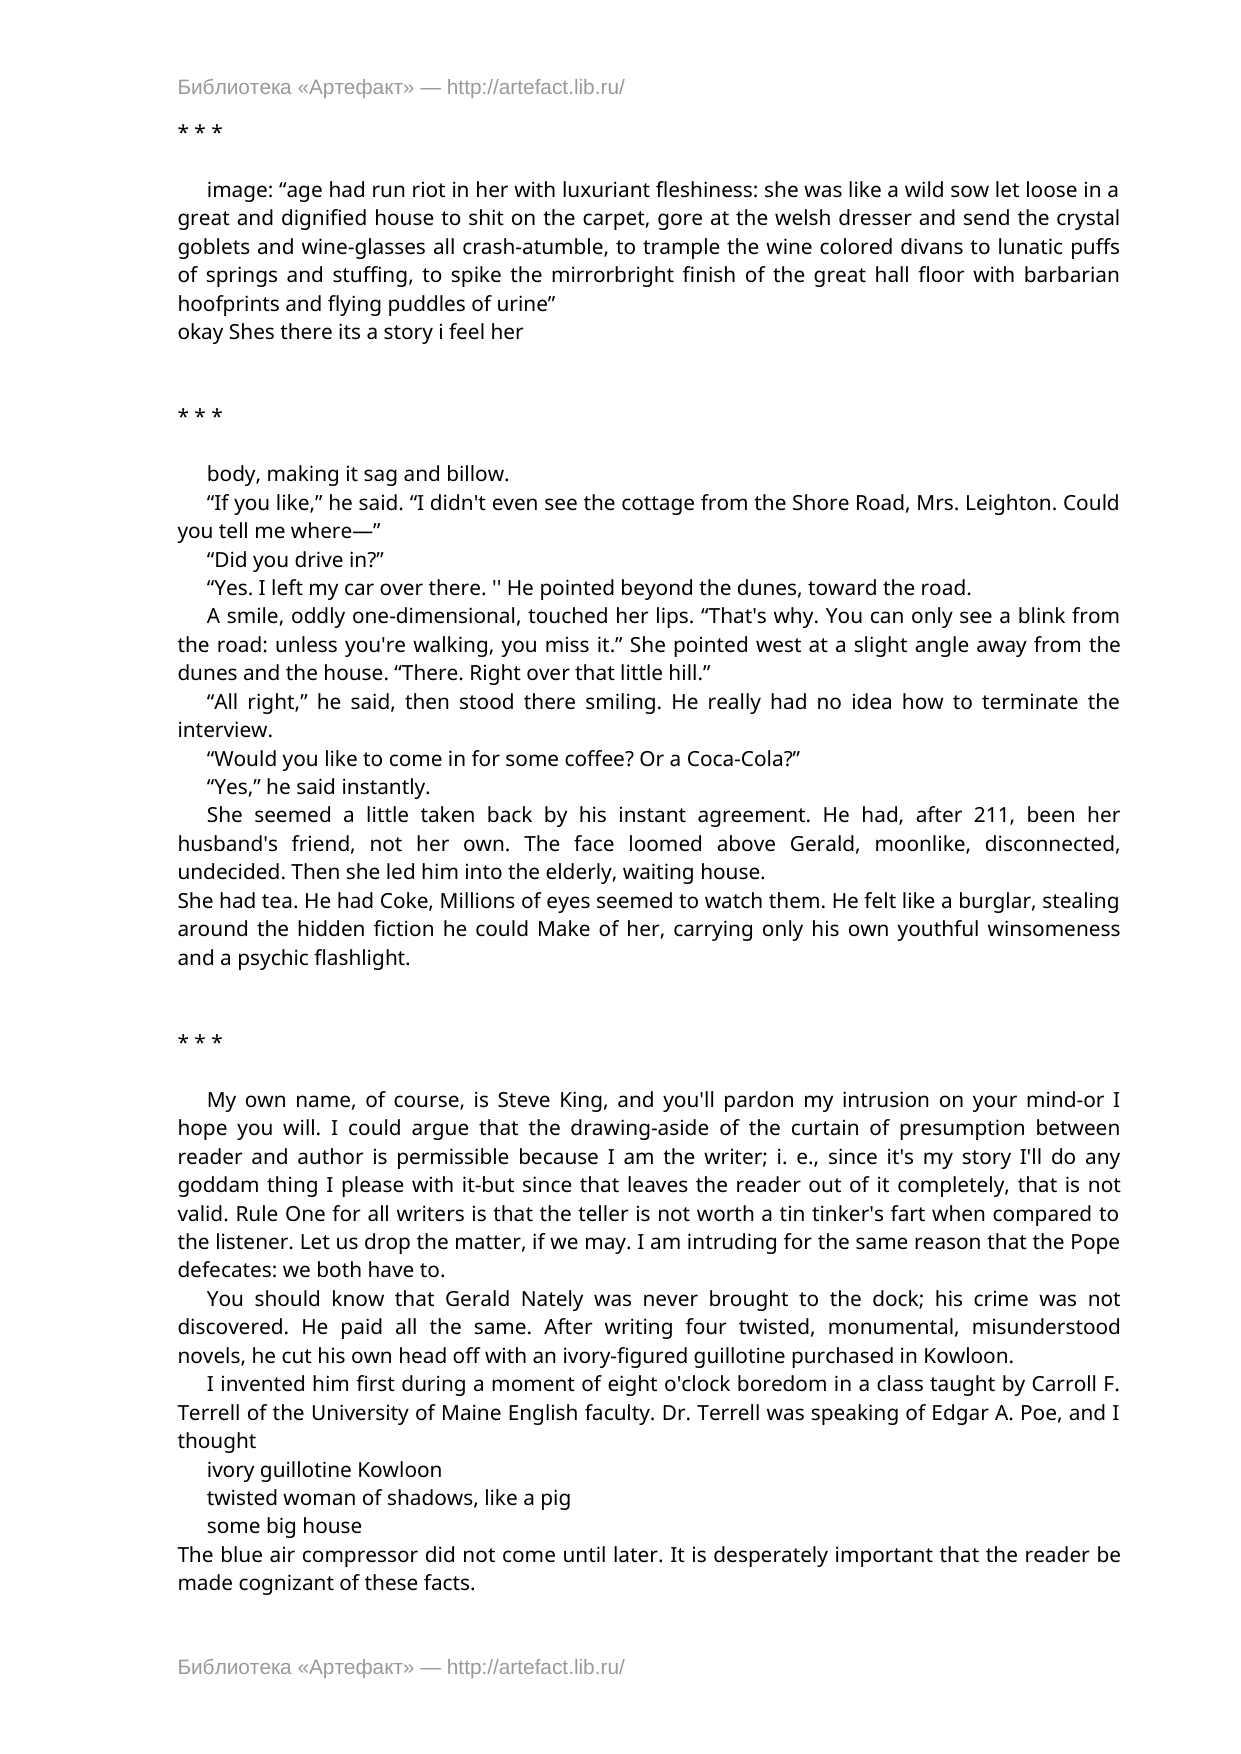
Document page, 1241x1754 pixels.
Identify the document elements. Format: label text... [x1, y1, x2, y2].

text The blue air compressor did not come until later. It is desperately important that the reader be made cognizant of these facts. [177, 1540, 1122, 1597]
text * * * [177, 402, 1122, 431]
text * * * [177, 1028, 1122, 1057]
text A smile, oddly one-dimensional, touched her lips. “That's why. You can only see a blink from the road: unless you're walking, you miss it.” She pointed west at a slight angle away from the dunes and the house. “There. Right over that little hill.” [177, 602, 1122, 687]
text body, making it sag and billow. [177, 459, 1122, 488]
text “Yes. I left my car over there. '' He pointed beyond the dunes, toward the road. [177, 573, 1122, 602]
text twisted woman of shadows, like a pig [177, 1483, 1122, 1512]
text I invented him first during a moment of eight o'clock boredom in a class taught by Carroll F. Terrell of the University of Maine English faculty. Dr. Terrell was speaking of Edgar A. Poe, and I thought [177, 1369, 1122, 1455]
text You should know that Gerald Nately was never brought to the dock; his crime was not discovered. He paid all the same. After writing four twisted, monumental, misunderstood novels, he cut his own head off with an ivory-figured guillotine purchased in Kowloon. [177, 1284, 1122, 1369]
text “Would you like to come in for some coffee? Or a Coca-Cola?” [177, 744, 1122, 772]
text She seemed a little taken back by his instant agreement. He had, after 211, been her husband's friend, not her own. The face loomed above Gerald, moonlike, disconnected, undecided. Then she led him into the elderly, waiting house. [177, 801, 1122, 886]
text “Did you drive in?” [177, 545, 1122, 573]
text some big house [177, 1512, 1122, 1540]
text “Yes,” he said instantly. [177, 772, 1122, 801]
text ivory guillotine Kowloon [177, 1455, 1122, 1483]
text okay Shes there its a story i feel her [177, 317, 1122, 346]
text image: “age had run riot in her with luxuriant fleshiness: she was like a wild sow let loose in a great and dignified house to shit on the carpet, gore at the welsh dresser and send the crystal goblets and wine-glasses all crash-atumble, to trample the wine colored divans to lunatic puffs of springs and stuffing, to spike the mirrorbright finish of the great hall floor with barbarian hoofprints and flying puddles of urine” [177, 175, 1122, 317]
text * * * [177, 118, 1122, 147]
text My own name, of course, is Steve King, and you'll pardon my intrusion on your mind-or I hope you will. I could argue that the drawing-aside of the curtain of presumption between reader and author is permissible because I am the writer; i. e., since it's my story I'll do any goddam thing I please with it-but since that leaves the reader out of it completely, that is not valid. Rule One for all writers is that the teller is not worth a tin tinker's fart when compared to the listener. Let us drop the matter, if we may. I am intruding for the same reason that the Pope defecates: we both have to. [177, 1085, 1122, 1284]
text She had tea. He had Coke, Millions of eyes seemed to watch them. He felt like a burglar, stealing around the hidden fiction he could Make of her, carrying only his own youthful winsomeness and a psychic flashlight. [177, 886, 1122, 971]
text “If you like,” he said. “I didn't even see the cottage from the Shore Road, Mrs. Leighton. Could you tell me where—” [177, 488, 1122, 545]
text “All right,” he said, then stood there smiling. He really had no idea how to terminate the interview. [177, 687, 1122, 744]
